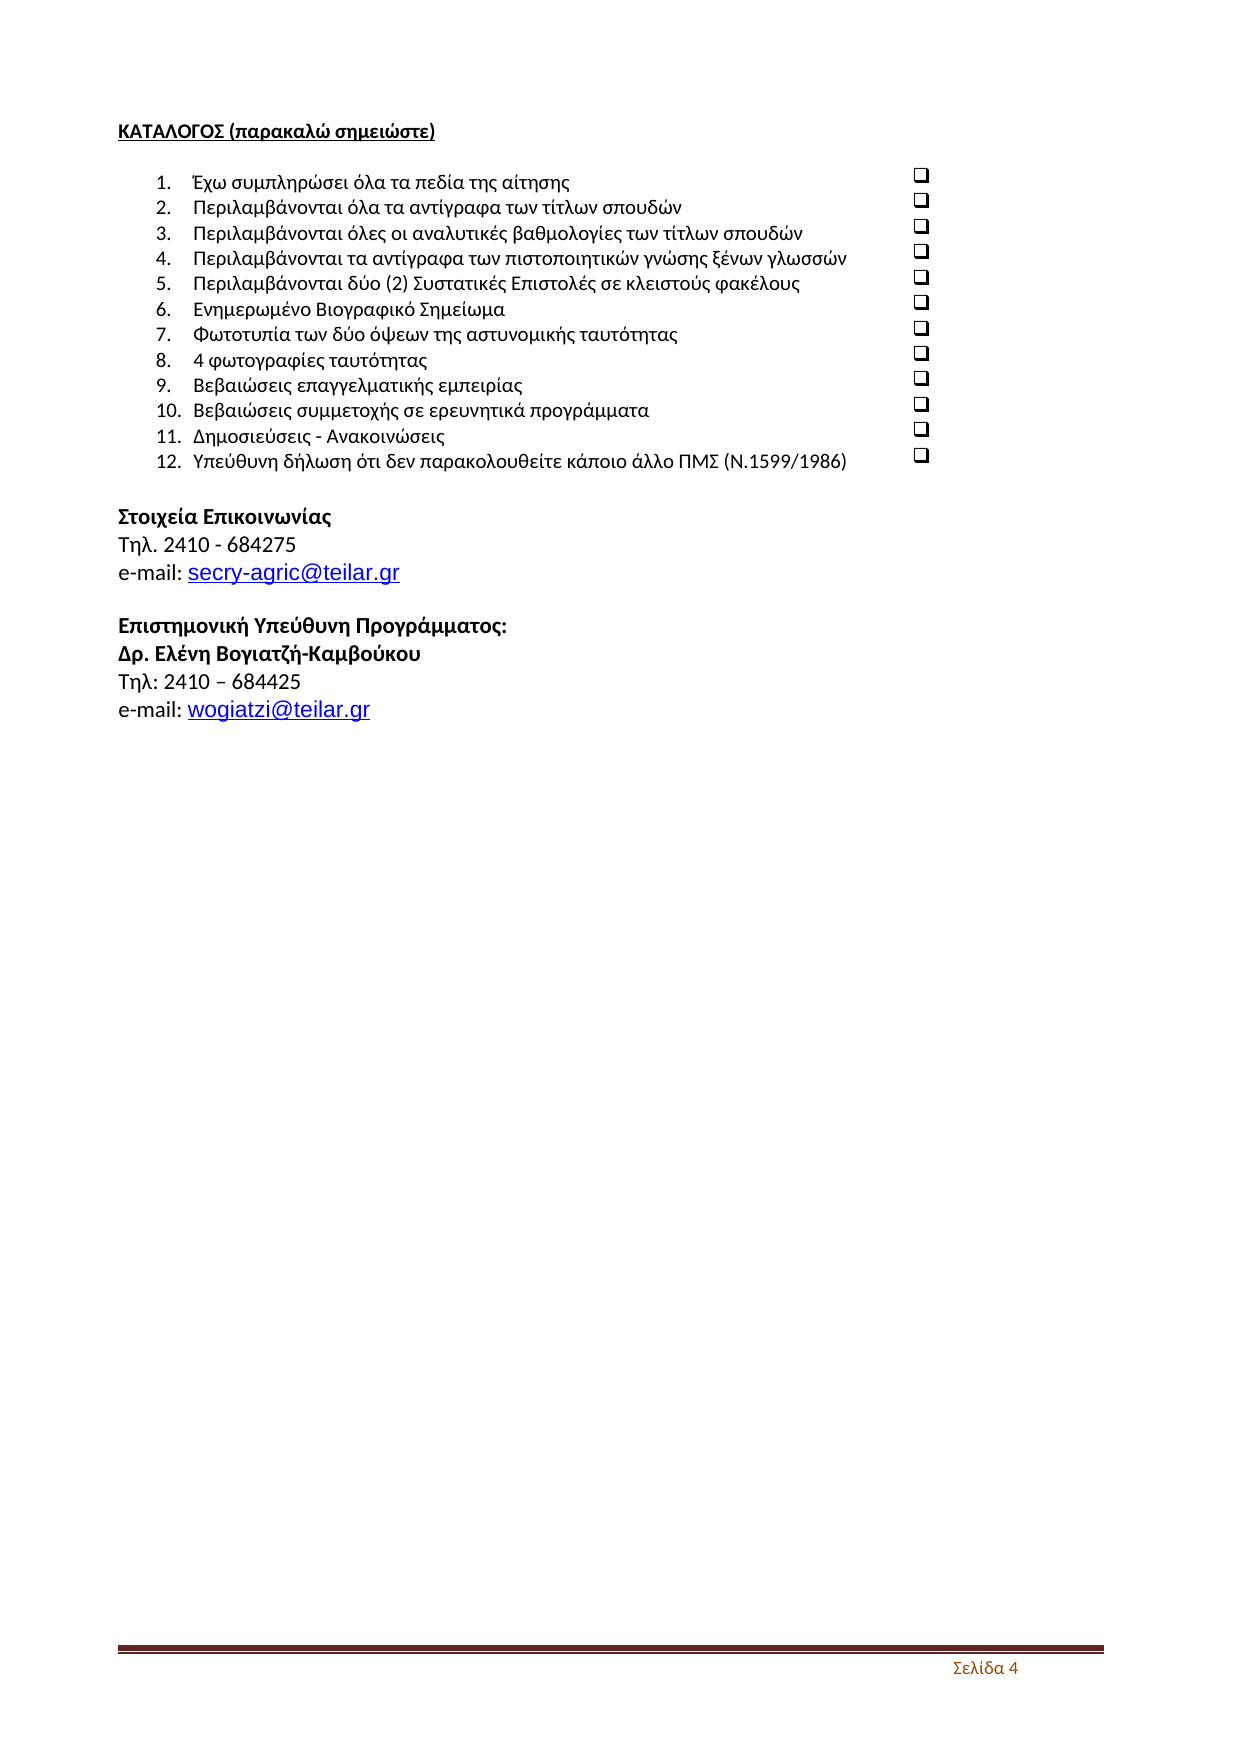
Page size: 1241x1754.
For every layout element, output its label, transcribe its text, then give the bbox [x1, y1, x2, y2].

text Επιστημονική Υπεύθυνη Προγράμματος: [118, 611, 1108, 639]
table_cell Ενημερωμένο Βιογραφικό Σημείωμα [107, 296, 901, 321]
text e-mail: wogiatzi@teilar.gr [118, 695, 1108, 723]
table_cell [901, 372, 1116, 398]
text ΚΑΤΑΛΟΓΟΣ (παρακαλώ σημειώστε) [118, 118, 1104, 143]
text Στοιχεία Επικοινωνίας [118, 502, 1108, 530]
text Τηλ. 2410 - 684275 e-mail: secry-agric@teilar.gr [118, 530, 1108, 586]
table_cell [901, 398, 1116, 423]
table_header Έχω συμπληρώσει όλα τα πεδία της αίτησης [107, 169, 901, 194]
table_cell 4 φωτογραφίες ταυτότητας [107, 347, 901, 372]
table_cell [901, 245, 1116, 271]
table_cell Δημοσιεύσεις - Ανακοινώσεις [107, 423, 901, 448]
table_cell Φωτοτυπία των δύο όψεων της αστυνομικής ταυτότητας [107, 321, 901, 347]
text Δρ. Ελένη Βογιατζή-Καμβούκου [118, 639, 1108, 667]
table_cell [901, 296, 1116, 321]
table_cell [901, 449, 1116, 474]
table_cell Περιλαμβάνονται όλα τα αντίγραφα των τίτλων σπουδών [107, 194, 901, 220]
table_cell [901, 220, 1116, 245]
table_cell Υπεύθυνη δήλωση ότι δεν παρακολουθείτε κάποιο άλλο ΠΜΣ (N.1599/1986) [107, 449, 901, 474]
table_cell [901, 347, 1116, 372]
table_cell Περιλαμβάνονται δύο (2) Συστατικές Επιστολές σε κλειστούς φακέλους [107, 271, 901, 296]
table_cell Περιλαμβάνονται τα αντίγραφα των πιστοποιητικών γνώσης ξένων γλωσσών [107, 245, 901, 271]
table_header [901, 169, 1116, 194]
table_cell Βεβαιώσεις συμμετοχής σε ερευνητικά προγράμματα [107, 398, 901, 423]
text Τηλ: 2410 – 684425 [118, 667, 1108, 695]
table_cell [901, 271, 1116, 296]
table_cell Περιλαμβάνονται όλες οι αναλυτικές βαθμολογίες των τίτλων σπουδών [107, 220, 901, 245]
table_cell [901, 194, 1116, 220]
table_cell Βεβαιώσεις επαγγελματικής εμπειρίας [107, 372, 901, 398]
table_cell [901, 423, 1116, 448]
table_cell [901, 321, 1116, 347]
